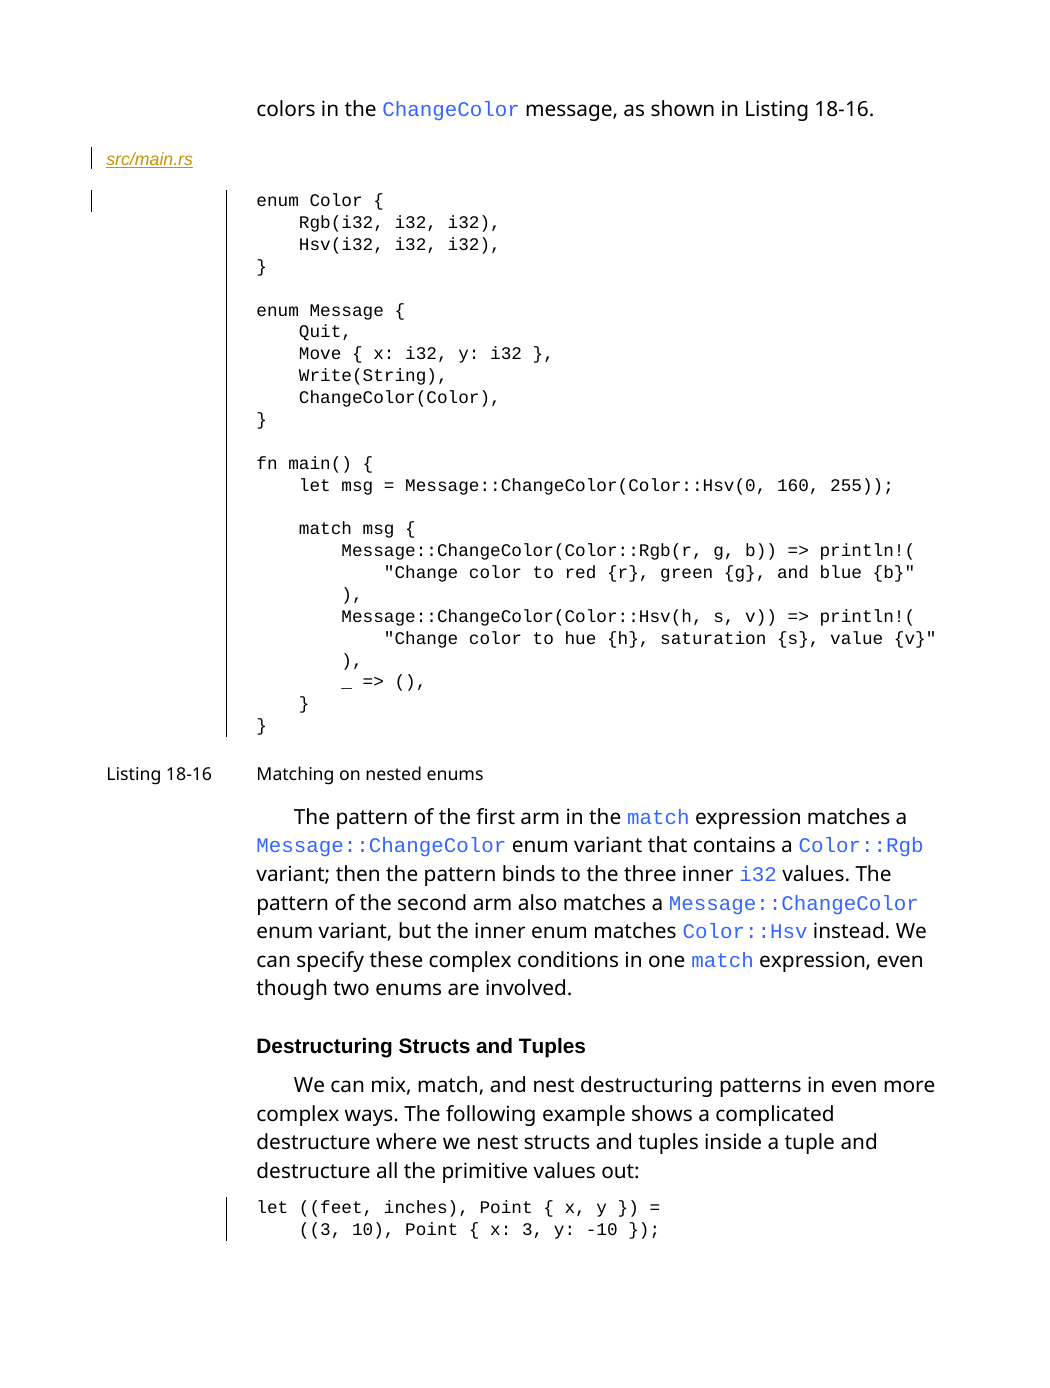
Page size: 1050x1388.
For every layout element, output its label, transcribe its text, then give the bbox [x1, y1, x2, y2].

text Message::ChangeColor(Color::Rgb(r, g, b)) => println!( [227, 540, 950, 562]
text let msg = Message::ChangeColor(Color::Hsv(0, 160, 255)); [227, 474, 950, 496]
text Move { x: i32, y: i32 }, [227, 343, 950, 365]
text "Change color to red {r}, green {g}, and blue {b}" [227, 562, 950, 584]
text } [227, 409, 950, 431]
text fn main() { [227, 452, 950, 474]
text let ((feet, inches), Point { x, y }) = [227, 1197, 950, 1219]
text } [227, 715, 950, 737]
text ), [227, 584, 950, 606]
text enum Color { [227, 190, 950, 212]
text } [227, 256, 950, 277]
text ((3, 10), Point { x: 3, y: -10 }); [227, 1219, 950, 1241]
text Hsv(i32, i32, i32), [227, 234, 950, 256]
text Message::ChangeColor(Color::Hsv(h, s, v)) => println!( [227, 606, 950, 627]
text ChangeColor(Color), [227, 387, 950, 409]
text enum Message { [227, 299, 950, 321]
text Destructuring Structs and Tuples [256, 1027, 950, 1058]
text We can mix, match, and nest destructuring patterns in even more complex ways. The following example shows a complicated destructure where we nest structs and tuples inside a tuple and destructure all the primitive values out: [256, 1071, 950, 1184]
list Matching on nested enums [106, 762, 950, 786]
text } [227, 693, 950, 715]
text Write(String), [227, 365, 950, 387]
text ), [227, 649, 950, 671]
text "Change color to hue {h}, saturation {s}, value {v}" [227, 627, 950, 649]
text The pattern of the first arm in the match expression matches a Message::ChangeColor enum variant that contains a Color::Rgb variant; then the pattern binds to the three inner i32 values. The pattern of the second arm also matches a Message::ChangeColor enum variant, but the inner enum matches Color::Hsv instead. We can specify these complex conditions in one match expression, even though two enums are involved. [256, 802, 950, 1002]
text Quit, [227, 321, 950, 343]
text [256, 94, 950, 122]
text _ => (), [227, 671, 950, 693]
text match msg { [227, 518, 950, 540]
text Rgb(i32, i32, i32), [227, 212, 950, 234]
